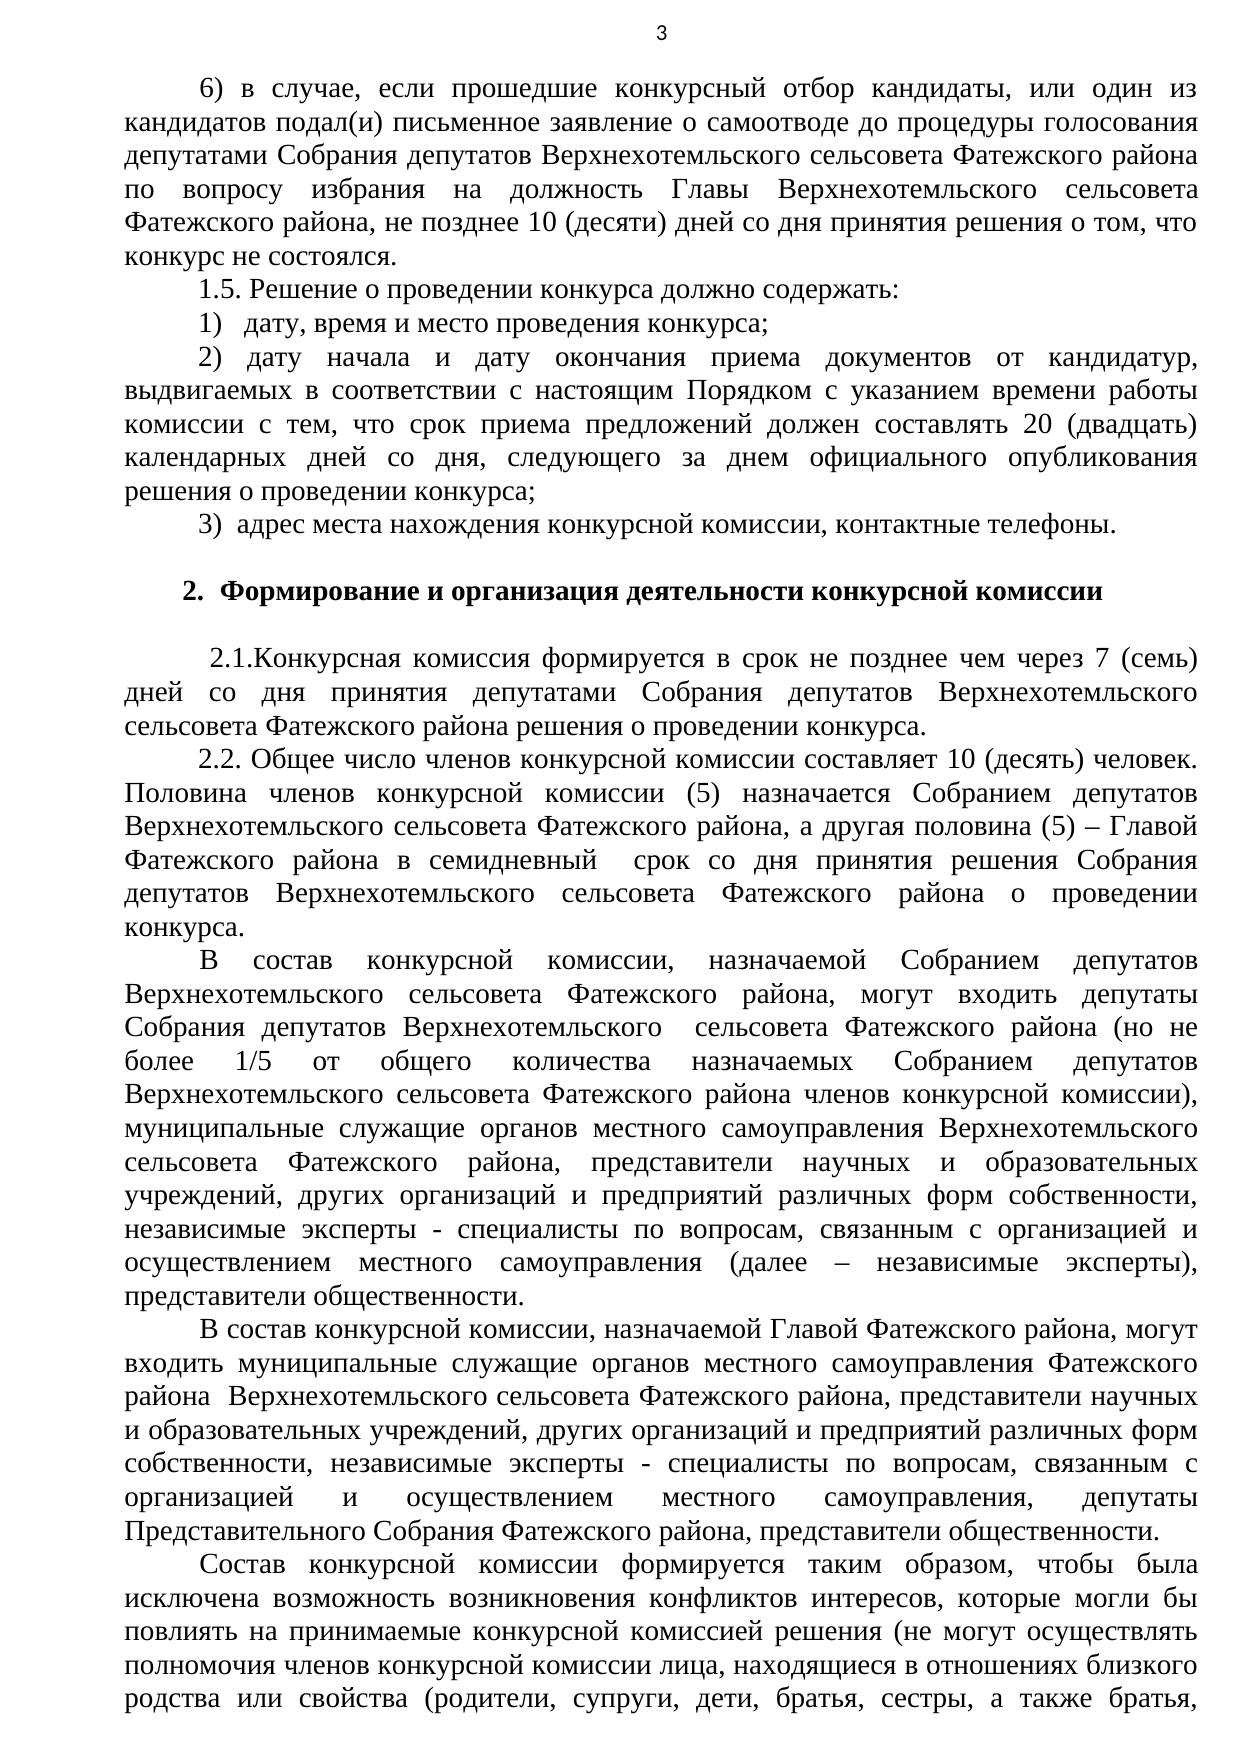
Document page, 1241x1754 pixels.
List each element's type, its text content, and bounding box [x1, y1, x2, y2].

text 1) дату, время и место проведения конкурса; [124, 305, 1199, 339]
text 2.2. Общее число членов конкурсной комиссии составляет 10 (десять) человек. Половина членов конкурсной комиссии (5) назначается Собранием депутатов Верхнехотемльского сельсовета Фатежского района, а другая половина (5) – Главой Фатежского района в семидневный срок со дня принятия решения Собрания депутатов Верхнехотемльского сельсовета Фатежского района о проведении конкурса. [124, 741, 1199, 942]
text 2.1.Конкурсная комиссия формируется в срок не позднее чем через 7 (семь) дней со дня принятия депутатами Собрания депутатов Верхнехотемльского сельсовета Фатежского района решения о проведении конкурса. [124, 641, 1199, 741]
text 2) дату начала и дату окончания приема документов от кандидатур, выдвигаемых в соответствии с настоящим Порядком с указанием времени работы комиссии с тем, что срок приема предложений должен составлять 20 (двадцать) календарных дней со дня, следующего за днем официального опубликования решения о проведении конкурса; [124, 339, 1199, 506]
text В состав конкурсной комиссии, назначаемой Главой Фатежского района, могут входить муниципальные служащие органов местного самоуправления Фатежского района Верхнехотемльского сельсовета Фатежского района, представители научных и образовательных учреждений, других организаций и предприятий различных форм собственности, независимые эксперты - специалисты по вопросам, связанным с организацией и осуществлением местного самоуправления, депутаты Представительного Собрания Фатежского района, представители общественности. [124, 1311, 1199, 1546]
list Формирование и организация деятельности конкурсной комиссии [87, 573, 1199, 607]
text 3) адрес места нахождения конкурсной комиссии, контактные телефоны. [124, 506, 1199, 540]
text 6) в случае, если прошедшие конкурсный отбор кандидаты, или один из кандидатов подал(и) письменное заявление о самоотводе до процедуры голосования депутатами Собрания депутатов Верхнехотемльского сельсовета Фатежского района по вопросу избрания на должность Главы Верхнехотемльского сельсовета Фатежского района, не позднее 10 (десяти) дней со дня принятия решения о том, что конкурс не состоялся. [124, 70, 1199, 272]
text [124, 1546, 1199, 1714]
text 1.5. Решение о проведении конкурса должно содержать: [124, 272, 1199, 305]
text В состав конкурсной комиссии, назначаемой Собранием депутатов Верхнехотемльского сельсовета Фатежского района, могут входить депутаты Собрания депутатов Верхнехотемльского сельсовета Фатежского района (но не более 1/5 от общего количества назначаемых Собранием депутатов Верхнехотемльского сельсовета Фатежского района членов конкурсной комиссии), муниципальные служащие органов местного самоуправления Верхнехотемльского сельсовета Фатежского района, представители научных и образовательных учреждений, других организаций и предприятий различных форм собственности, независимые эксперты - специалисты по вопросам, связанным с организацией и осуществлением местного самоуправления (далее – независимые эксперты), представители общественности. [124, 942, 1199, 1311]
